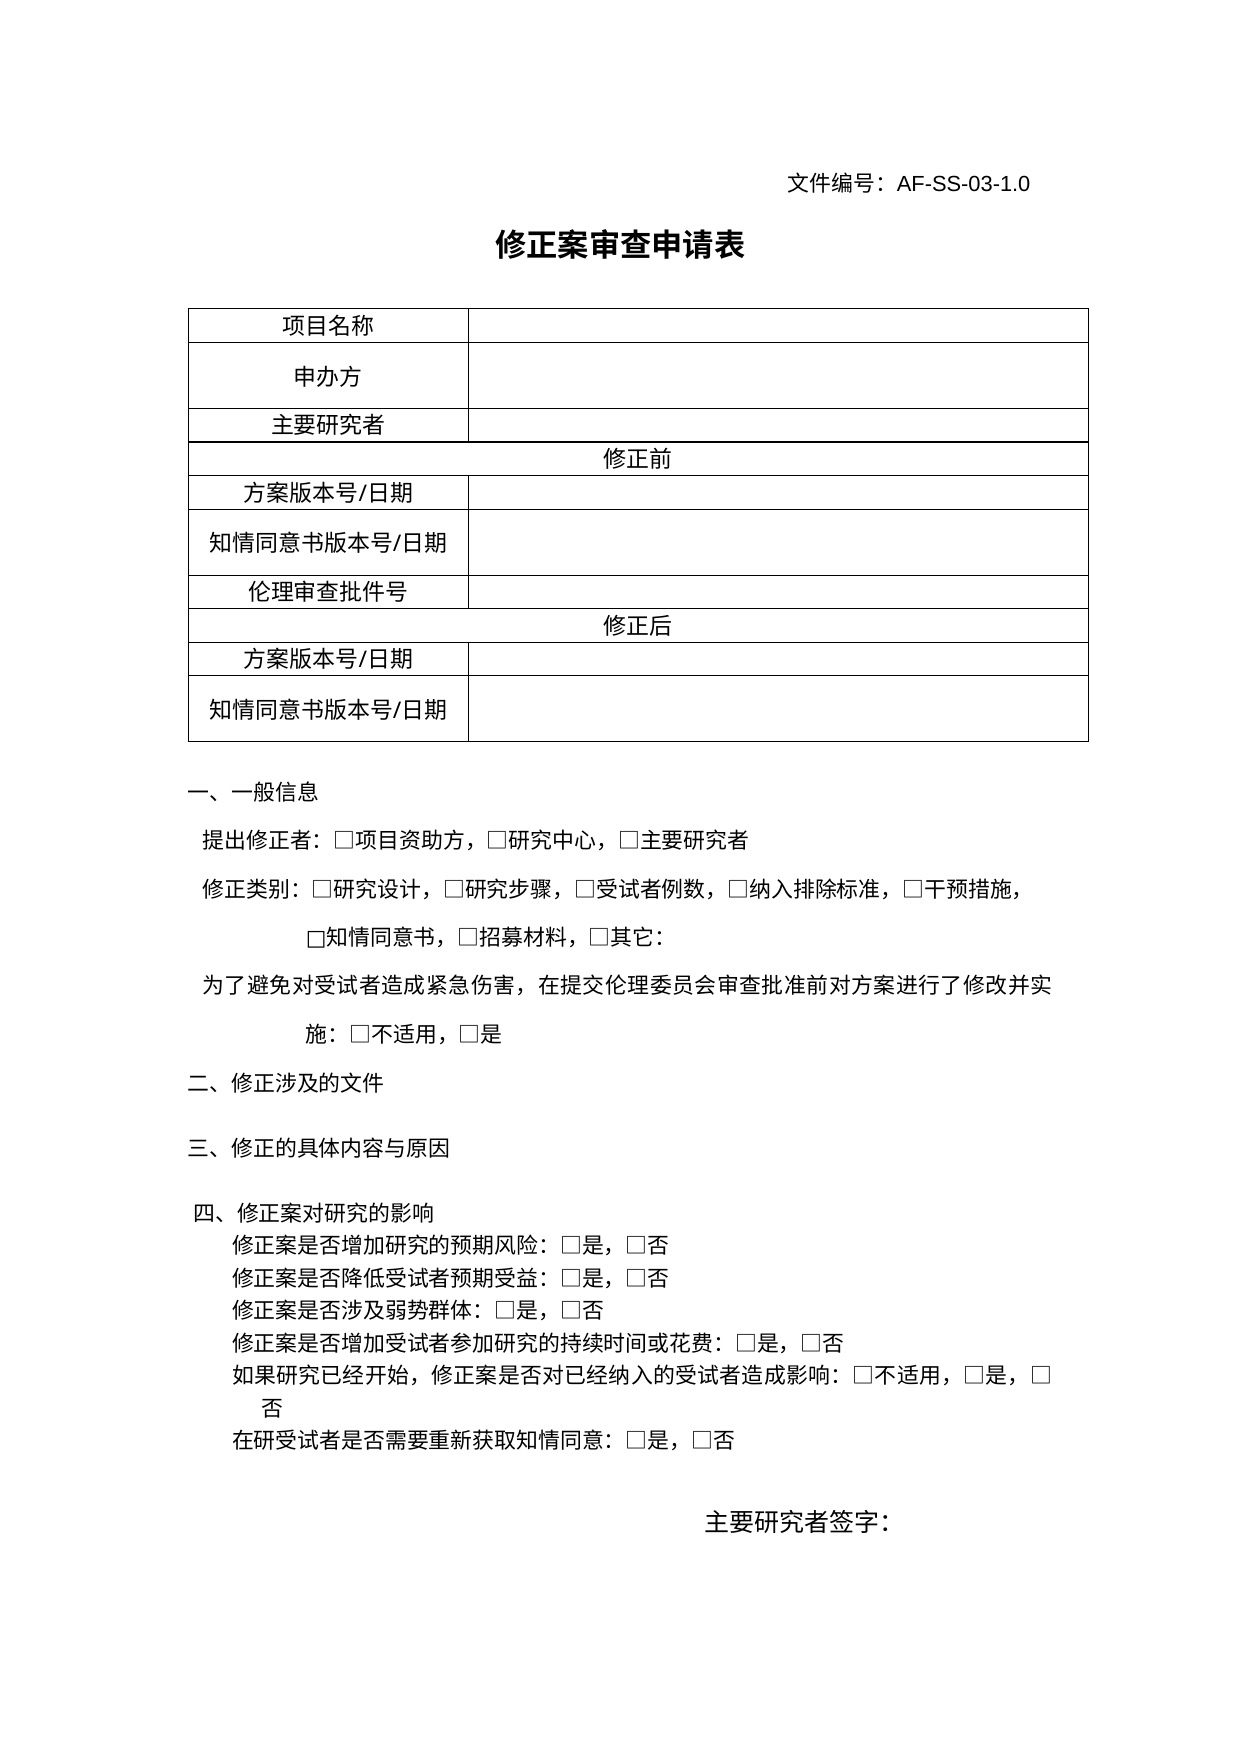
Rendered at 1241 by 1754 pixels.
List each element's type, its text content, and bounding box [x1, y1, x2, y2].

table_header 项目名称 [189, 309, 468, 342]
table_cell 知情同意书版本号/日期 [189, 510, 468, 574]
table_cell 申办方 [189, 343, 468, 408]
text 修正案审查申请表 [187, 210, 1053, 275]
table_cell [469, 476, 1088, 508]
text 一、一般信息 [187, 775, 1053, 807]
text 修正类别：□研究设计，□研究步骤，□受试者例数，□纳入排除标准，□干预措施， [202, 871, 1053, 904]
table_cell 知情同意书版本号/日期 [189, 676, 468, 741]
table_cell [469, 343, 1088, 408]
table_cell 主要研究者 [189, 409, 468, 441]
text 二、修正涉及的文件 [187, 1065, 1053, 1098]
text 修正案是否增加研究的预期风险：□是，□否 [232, 1228, 1053, 1260]
table_cell [469, 676, 1088, 741]
table_cell [469, 643, 1088, 675]
table_cell 伦理审查批件号 [189, 576, 468, 608]
table_cell 修正前 [189, 443, 1088, 475]
table_cell [469, 510, 1088, 574]
text 修正案是否涉及弱势群体：□是，□否 [232, 1293, 1053, 1325]
text 如果研究已经开始，修正案是否对已经纳入的受试者造成影响：□不适用，□是，□否 [232, 1358, 1053, 1423]
table_cell 修正后 [189, 609, 1088, 642]
text □知情同意书，□招募材料，□其它： [199, 920, 1053, 952]
text 修正案是否增加受试者参加研究的持续时间或花费：□是，□否 [232, 1325, 1053, 1358]
text 提出修正者：□项目资助方，□研究中心，□主要研究者 [202, 823, 1053, 856]
table_cell [469, 576, 1088, 608]
table_cell [469, 409, 1088, 441]
table_cell 方案版本号/日期 [189, 643, 468, 675]
text 三、修正的具体内容与原因 [187, 1130, 1053, 1163]
table_cell 方案版本号/日期 [189, 476, 468, 508]
text 四、修正案对研究的影响 [187, 1195, 1053, 1228]
text 主要研究者签字： [232, 1488, 1053, 1553]
text 在研受试者是否需要重新获取知情同意：□是，□否 [232, 1423, 1053, 1455]
table_header [469, 309, 1088, 342]
text 为了避免对受试者造成紧急伤害，在提交伦理委员会审查批准前对方案进行了修改并实施：□不适用，□是 [202, 968, 1053, 1049]
text 修正案是否降低受试者预期受益：□是，□否 [232, 1260, 1053, 1293]
text 文件编号：AF-SS-03-1.0 [187, 165, 1030, 198]
